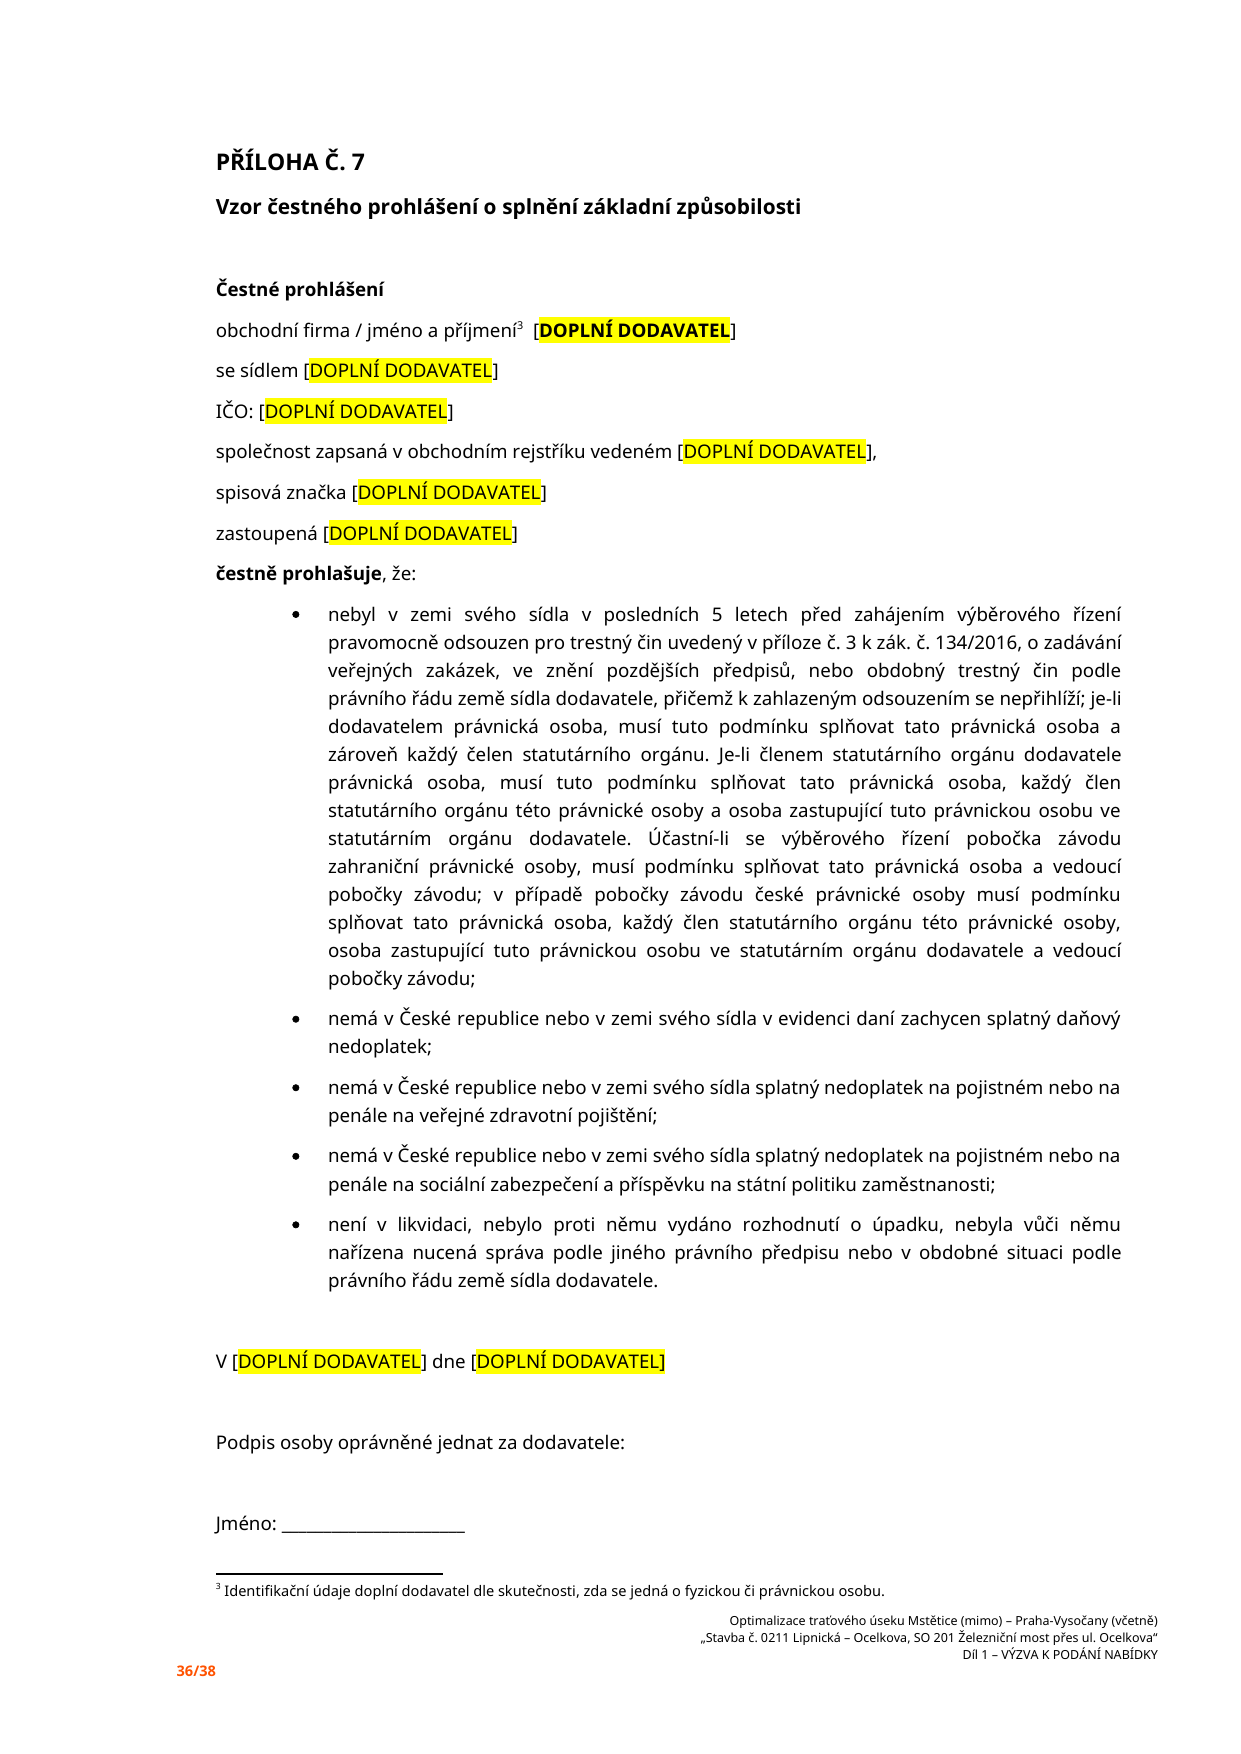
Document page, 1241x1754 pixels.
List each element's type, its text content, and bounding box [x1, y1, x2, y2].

text nemá v České republice nebo v zemi svého sídla splatný nedoplatek na pojistném nebo na penále na veřejné zdravotní pojištění; [292, 1074, 1122, 1128]
text není v likvidaci, nebylo proti němu vydáno rozhodnutí o úpadku, nebyla vůči němu nařízena nucená správa podle jiného právního předpisu nebo v obdobné situaci podle právního řádu země sídla dodavatele. [292, 1211, 1122, 1293]
text V [DOPLNÍ DODAVATEL] dne [DOPLNÍ DODAVATEL] [216, 1348, 1122, 1374]
text se sídlem [DOPLNÍ DODAVATEL] [216, 358, 309, 383]
text spisová značka [DOPLNÍ DODAVATEL] [216, 479, 358, 505]
text se sídlem [DOPLNÍ DODAVATEL] [492, 358, 1122, 383]
text nemá v České republice nebo v zemi svého sídla v evidenci daní zachycen splatný daňový nedoplatek; [292, 1006, 1122, 1059]
text společnost zapsaná v obchodním rejstříku vedeném [DOPLNÍ DODAVATEL], [216, 439, 683, 464]
text Podpis osoby oprávněné jednat za dodavatele: [216, 1429, 1122, 1455]
text Čestné prohlášení [216, 277, 1122, 302]
text společnost zapsaná v obchodním rejstříku vedeném [DOPLNÍ DODAVATEL], [866, 439, 1122, 464]
text čestně prohlašuje, že: [216, 560, 1122, 586]
text spisová značka [DOPLNÍ DODAVATEL] [541, 479, 1122, 505]
text Jméno: ______________________ [216, 1511, 1122, 1536]
text nemá v České republice nebo v zemi svého sídla splatný nedoplatek na pojistném nebo na penále na sociální zabezpečení a příspěvku na státní politiku zaměstnanosti; [292, 1143, 1122, 1196]
text nebyl v zemi svého sídla v posledních 5 letech před zahájením výběrového řízení pravomocně odsouzen pro trestný čin uvedený v příloze č. 3 k zák. č. 134/2016, o zadávání veřejných zakázek, ve znění pozdějších předpisů, nebo obdobný trestný čin podle právního řádu země sídla dodavatele, přičemž k zahlazeným odsouzením se nepřihlíží; je-li dodavatelem právnická osoba, musí tuto podmínku splňovat tato právnická osoba a zároveň každý čelen statutárního orgánu. Je-li členem statutárního orgánu dodavatele právnická osoba, musí tuto podmínku splňovat tato právnická osoba, každý člen statutárního orgánu této právnické osoby a osoba zastupující tuto právnickou osobu ve statutárním orgánu dodavatele. Účastní-li se výběrového řízení pobočka závodu zahraniční právnické osoby, musí podmínku splňovat tato právnická osoba a vedoucí pobočky závodu; v případě pobočky závodu české právnické osoby musí podmínku splňovat tato právnická osoba, každý člen statutárního orgánu této právnické osoby, osoba zastupující tuto právnickou osobu ve statutárním orgánu dodavatele a vedoucí pobočky závodu; [292, 601, 1122, 991]
text obchodní firma / jméno a příjmení [DOPLNÍ DODAVATEL] [216, 317, 539, 343]
text zastoupená [DOPLNÍ DODAVATEL] [216, 520, 329, 545]
text obchodní firma / jméno a příjmení [DOPLNÍ DODAVATEL] [730, 317, 1122, 343]
text zastoupená [DOPLNÍ DODAVATEL] [512, 520, 1122, 545]
text Vzor čestného prohlášení o splnění základní způsobilosti [216, 192, 1122, 221]
text IČO: [DOPLNÍ DODAVATEL] [447, 398, 1122, 424]
text Příloha č. 7 [216, 146, 1122, 177]
